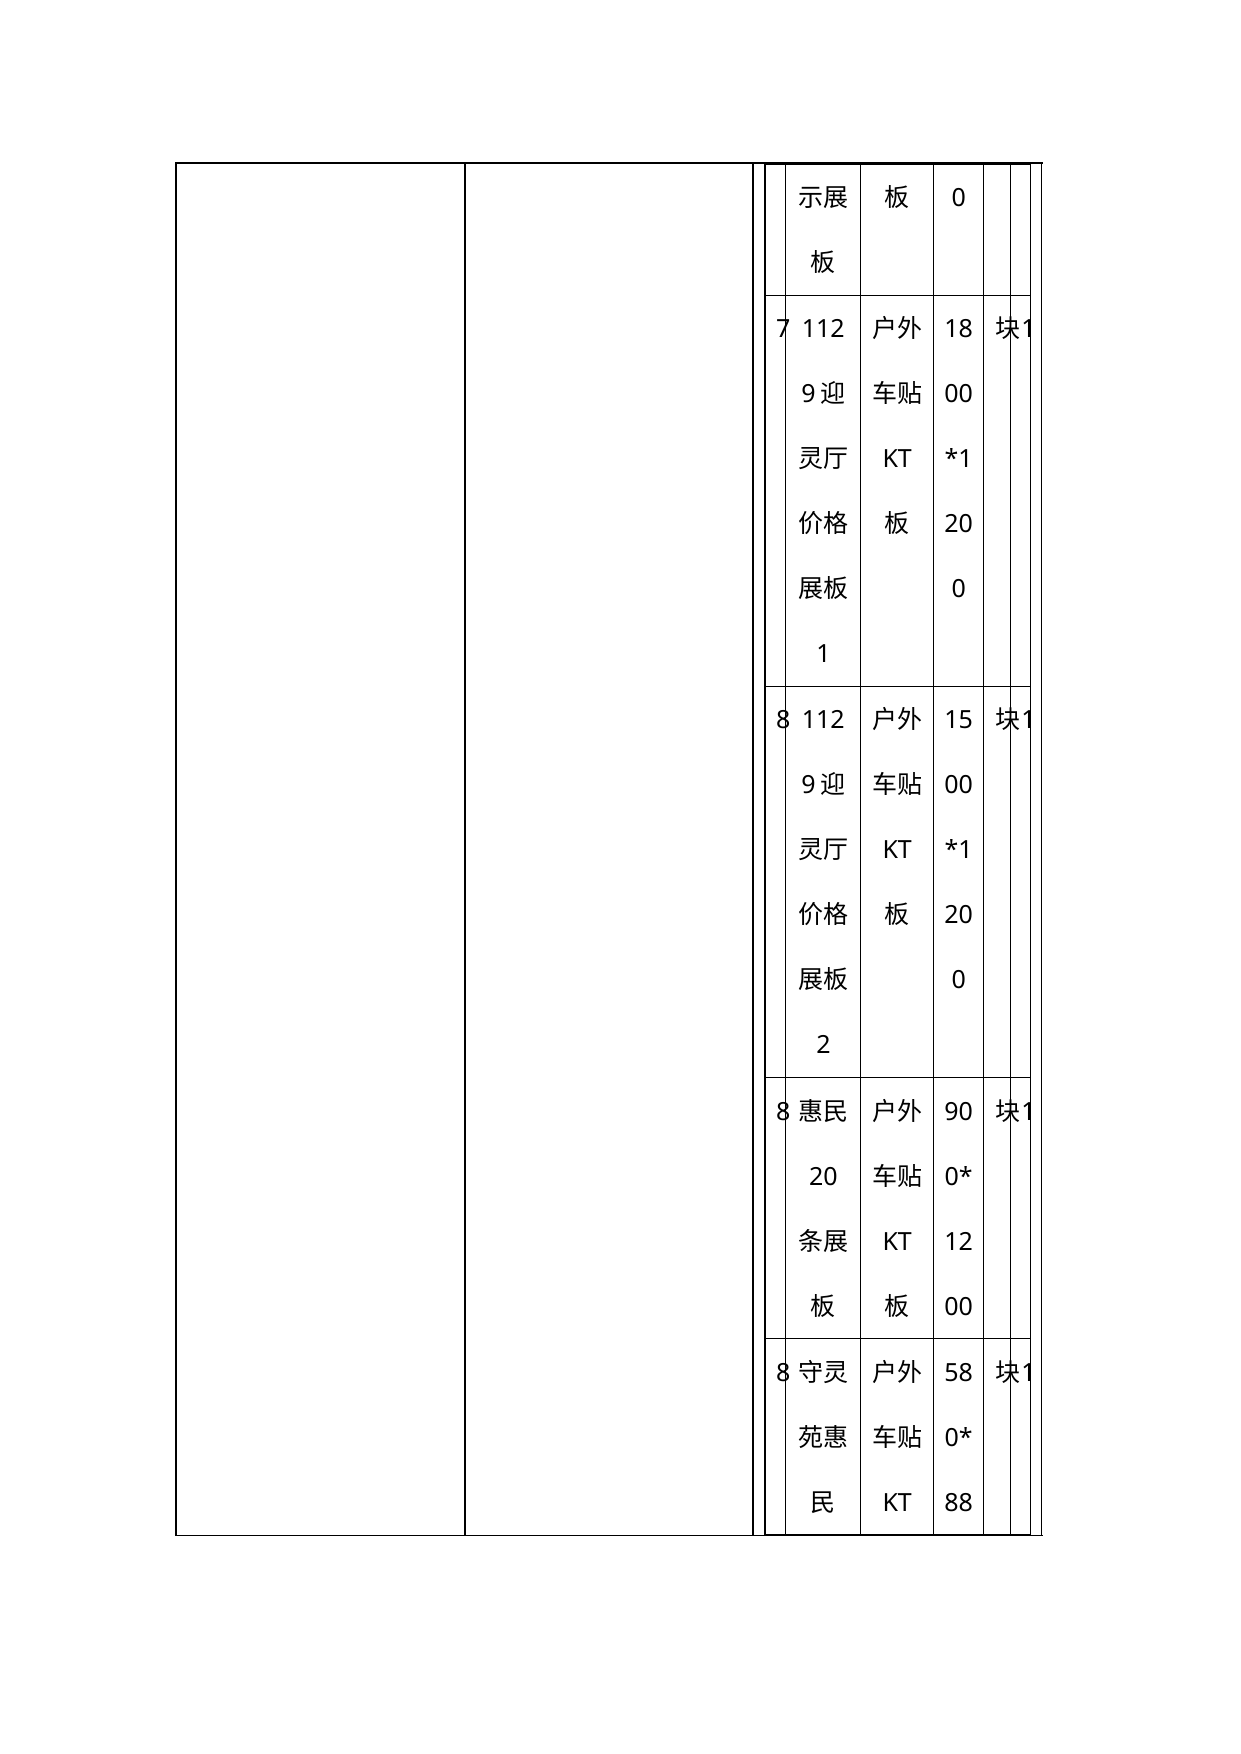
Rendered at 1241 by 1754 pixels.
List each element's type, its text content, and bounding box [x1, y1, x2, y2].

table_cell 一、展板内容： 备注：以上费用含设计、安装、运输 二、标识标牌内容： [861, 296, 933, 686]
table_cell 一、展板内容： 备注：以上费用含设计、安装、运输 二、标识标牌内容： [984, 687, 1010, 1077]
table_cell 一、展板内容： 备注：以上费用含设计、安装、运输 二、标识标牌内容： [1011, 687, 1030, 1077]
table_cell 一、展板内容： 备注：以上费用含设计、安装、运输 二、标识标牌内容： [786, 687, 860, 1077]
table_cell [1011, 1339, 1030, 1534]
table_cell 一、展板内容： 备注：以上费用含设计、安装、运输 二、标识标牌内容： [984, 1078, 1010, 1338]
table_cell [861, 165, 933, 295]
table_cell 1 [177, 164, 464, 1535]
table_cell 一、展板内容： 备注：以上费用含设计、安装、运输 二、标识标牌内容： [786, 1078, 860, 1338]
table_cell 一、展板内容： 备注：以上费用含设计、安装、运输 二、标识标牌内容： [1011, 1078, 1030, 1338]
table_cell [766, 1339, 785, 1534]
table_cell 一、展板内容： 备注：以上费用含设计、安装、运输 二、标识标牌内容： [766, 687, 785, 1077]
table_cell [984, 165, 1010, 295]
table_cell 一、展板内容： 备注：以上费用含设计、安装、运输 二、标识标牌内容： [766, 1078, 785, 1338]
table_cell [766, 165, 785, 295]
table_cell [934, 165, 983, 295]
table_cell 一、展板内容： 备注：以上费用含设计、安装、运输 二、标识标牌内容： [766, 296, 785, 686]
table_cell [1011, 165, 1030, 295]
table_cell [861, 1339, 933, 1534]
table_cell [934, 1339, 983, 1534]
table_cell 一、展板内容： 备注：以上费用含设计、安装、运输 二、标识标牌内容： [1011, 296, 1030, 686]
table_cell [984, 1339, 1010, 1534]
table_cell 一、展板内容： 备注：以上费用含设计、安装、运输 二、标识标牌内容： [786, 296, 860, 686]
table_cell 一、展板内容： 备注：以上费用含设计、安装、运输 二、标识标牌内容： [934, 1078, 983, 1338]
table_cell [754, 164, 764, 1535]
table_cell 一、展板内容： 备注：以上费用含设计、安装、运输 二、标识标牌内容： [984, 296, 1010, 686]
table_cell 一、展板内容： 备注：以上费用含设计、安装、运输 二、标识标牌内容： [934, 296, 983, 686]
table_cell 一、展板内容： 备注：以上费用含设计、安装、运输 二、标识标牌内容： [861, 687, 933, 1077]
table_cell [466, 164, 752, 1535]
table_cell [786, 1339, 860, 1534]
table_cell 一、展板内容： 备注：以上费用含设计、安装、运输 二、标识标牌内容： [934, 687, 983, 1077]
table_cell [786, 165, 860, 295]
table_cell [1031, 164, 1041, 1535]
table_cell 一、展板内容： 备注：以上费用含设计、安装、运输 二、标识标牌内容： [861, 1078, 933, 1338]
